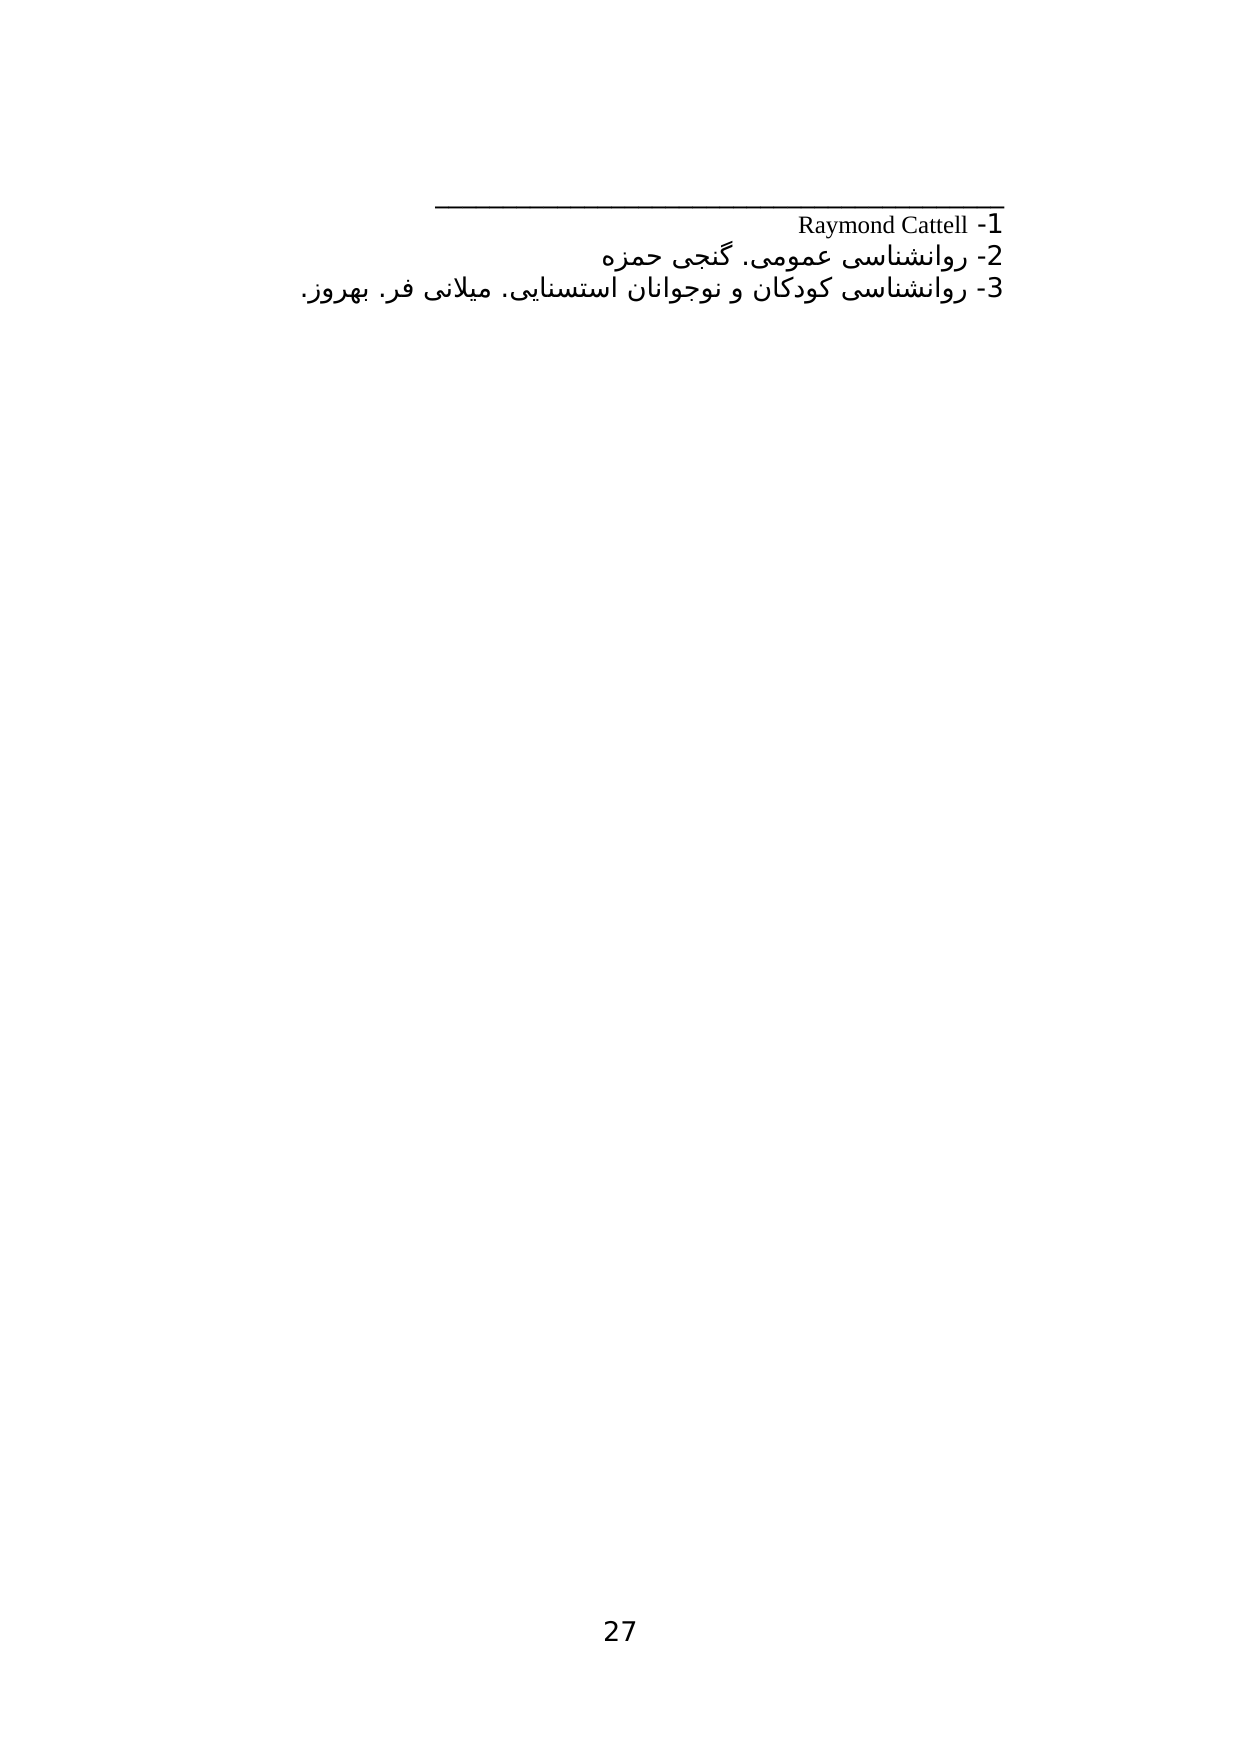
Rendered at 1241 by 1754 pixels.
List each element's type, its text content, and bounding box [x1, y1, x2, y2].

text 2- روانشناسی عمومی. گنجی حمزه [236, 240, 1004, 272]
text __________________________________________ [236, 177, 1004, 209]
text 3- روانشناسی کودکان و نوجوانان استسنایی. میلانی فر. بهروز. [236, 272, 1004, 303]
text 1- Raymond Cattell [236, 209, 1004, 240]
